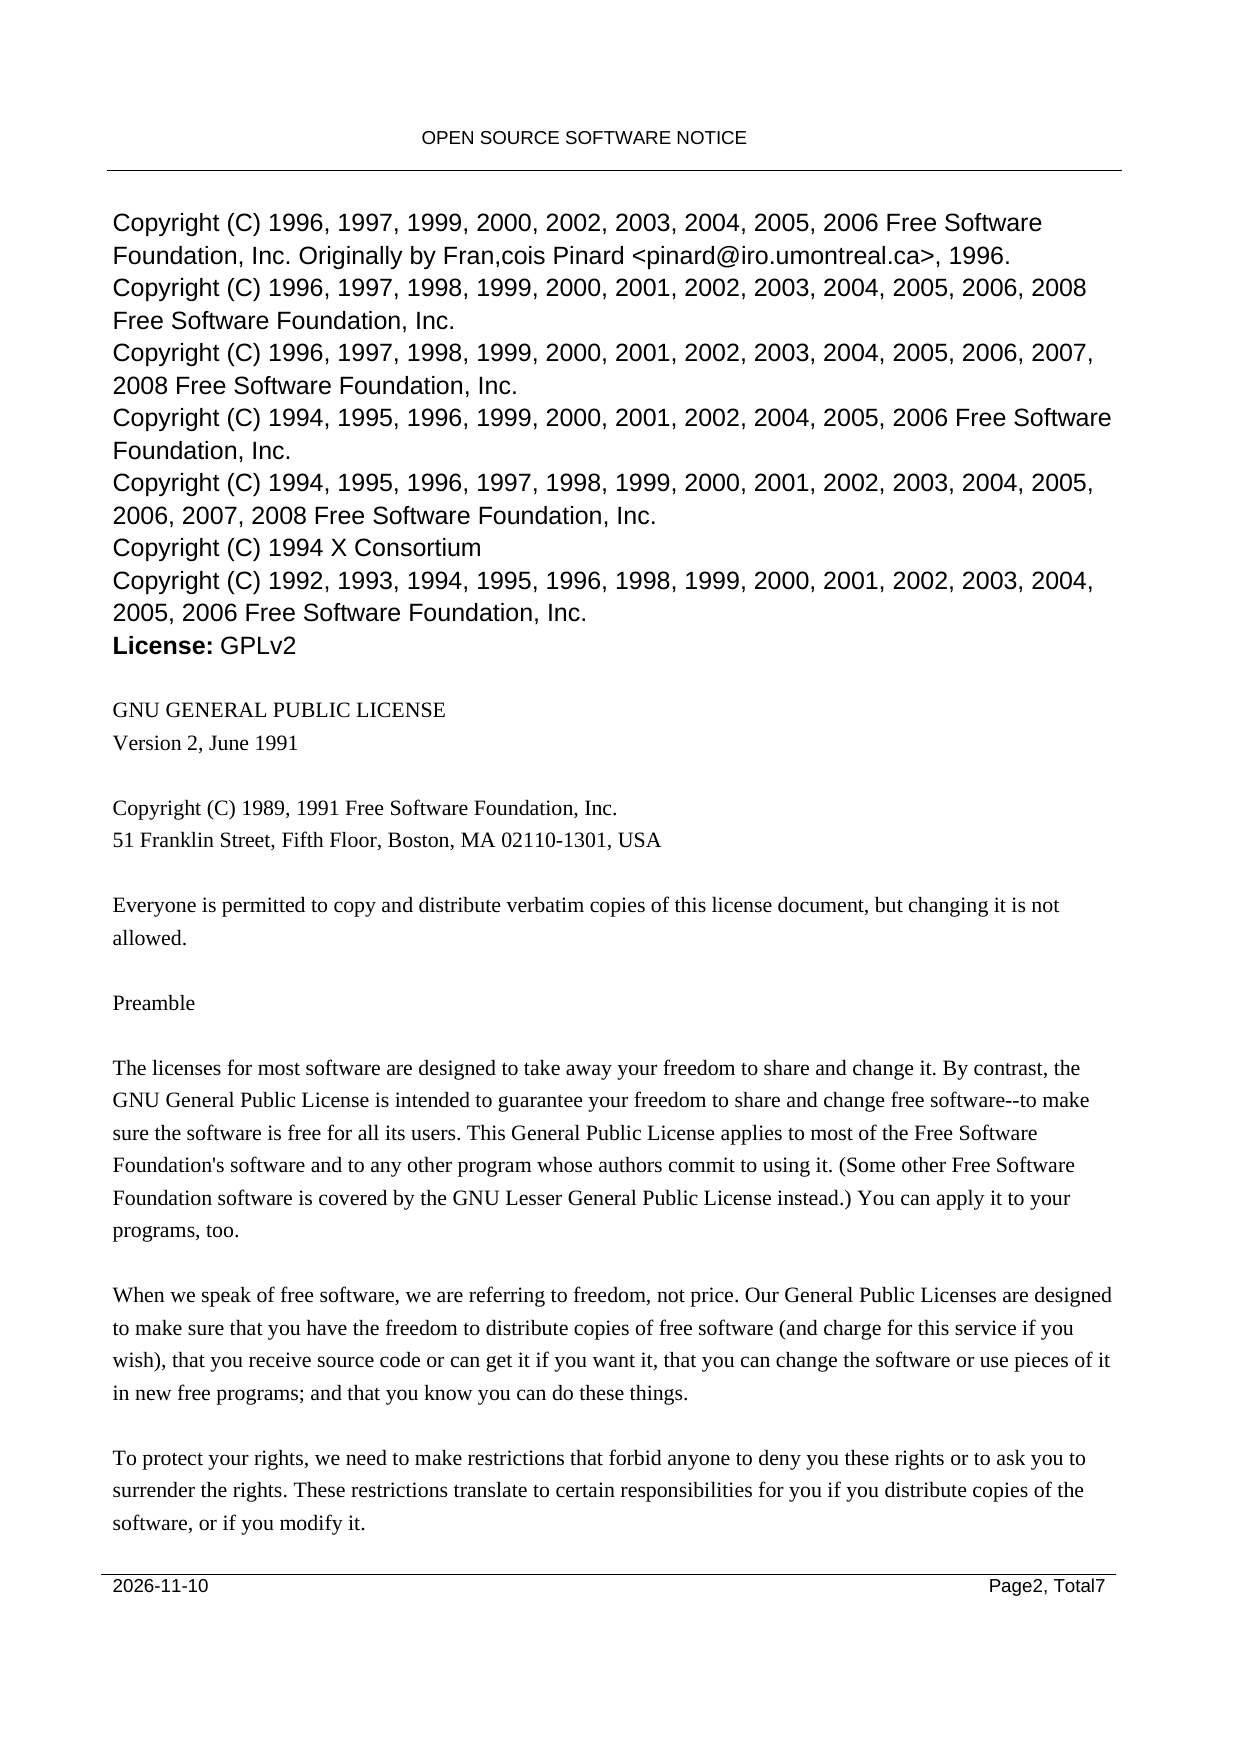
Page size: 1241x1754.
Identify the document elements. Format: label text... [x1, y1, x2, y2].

text Copyright (C) 1994 X Consortium [112, 531, 1128, 564]
text Copyright (C) 1996, 1997, 1998, 1999, 2000, 2001, 2002, 2003, 2004, 2005, 2006, 2008 Free Software Foundation, Inc. [112, 271, 1128, 336]
text Copyright (C) 1992, 1993, 1994, 1995, 1996, 1998, 1999, 2000, 2001, 2002, 2003, 2004, 2005, 2006 Free Software Foundation, Inc. [112, 564, 1128, 629]
text Copyright (C) 1996, 1997, 1999, 2000, 2002, 2003, 2004, 2005, 2006 Free Software Foundation, Inc. Originally by Fran,cois Pinard <pinard@iro.umontreal.ca>, 1996. [112, 206, 1128, 271]
text Copyright (C) 1994, 1995, 1996, 1999, 2000, 2001, 2002, 2004, 2005, 2006 Free Software Foundation, Inc. [112, 401, 1128, 466]
text Copyright (C) 1994, 1995, 1996, 1997, 1998, 1999, 2000, 2001, 2002, 2003, 2004, 2005, 2006, 2007, 2008 Free Software Foundation, Inc. [112, 466, 1128, 531]
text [112, 629, 1128, 1539]
text Copyright (C) 1996, 1997, 1998, 1999, 2000, 2001, 2002, 2003, 2004, 2005, 2006, 2007, 2008 Free Software Foundation, Inc. [112, 336, 1128, 401]
